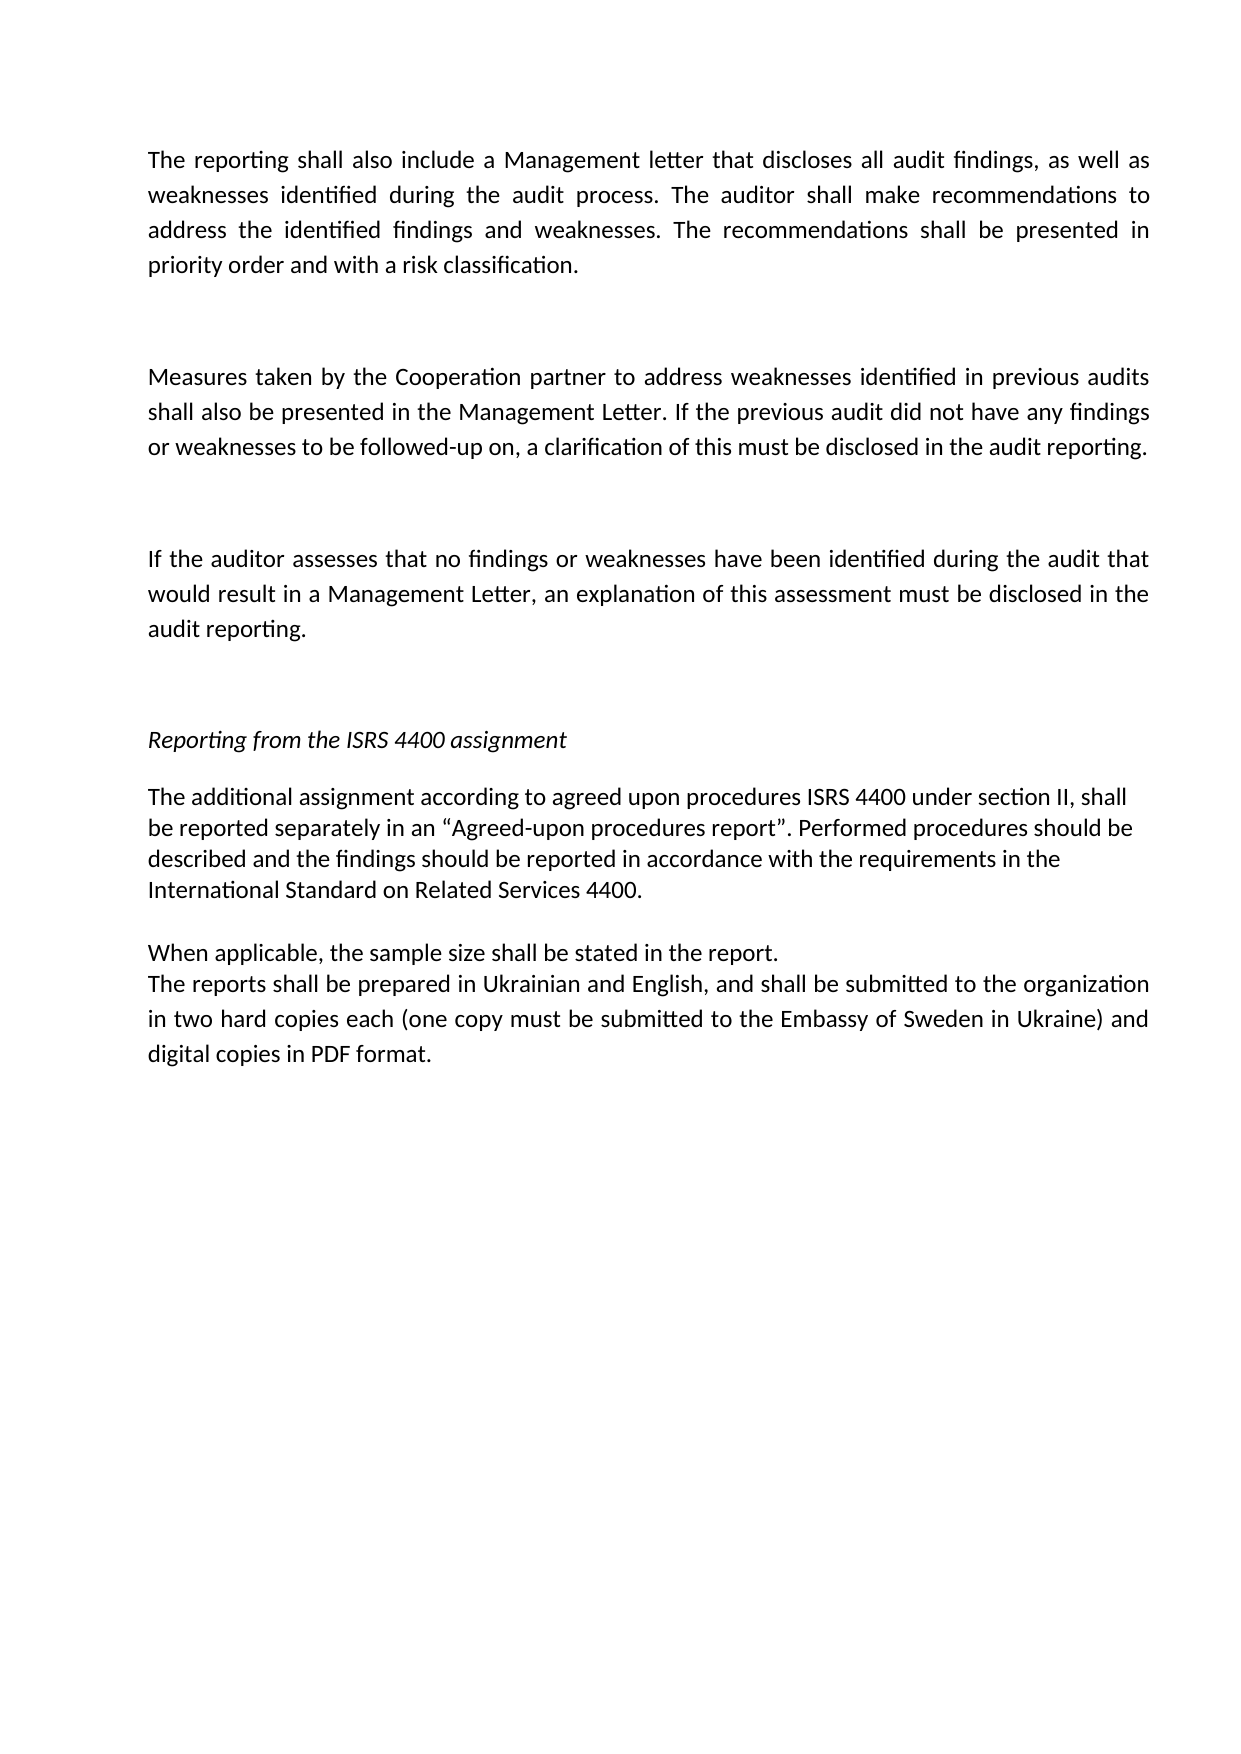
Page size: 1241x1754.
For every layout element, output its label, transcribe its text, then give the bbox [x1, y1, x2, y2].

text Reporting from the ISRS 4400 assignment [148, 724, 1152, 755]
text If the auditor assesses that no findings or weaknesses have been identified during the audit that would result in a Management Letter, an explanation of this assessment must be disclosed in the audit reporting. [148, 543, 1152, 643]
text The reports shall be prepared in Ukrainian and English, and shall be submitted to the organization in two hard copies each (one copy must be submitted to the Embassy of Sweden in Ukraine) and digital copies in PDF format. [148, 968, 1152, 1068]
text When applicable, the sample size shall be stated in the report. [148, 936, 1152, 968]
text The reporting shall also include a Management letter that discloses all audit findings, as well as weaknesses identified during the audit process. The auditor shall make recommendations to address the identified findings and weaknesses. The recommendations shall be presented in priority order and with a risk classification. [148, 144, 1152, 280]
text The additional assignment according to agreed upon procedures ISRS 4400 under section II, shall be reported separately in an “Agreed-upon procedures report”. Performed procedures should be described and the findings should be reported in accordance with the requirements in the International Standard on Related Services 4400. [148, 780, 1152, 905]
text Measures taken by the Cooperation partner to address weaknesses identified in previous audits shall also be presented in the Management Letter. If the previous audit did not have any findings or weaknesses to be followed-up on, a clarification of this must be disclosed in the audit reporting. [148, 361, 1152, 462]
